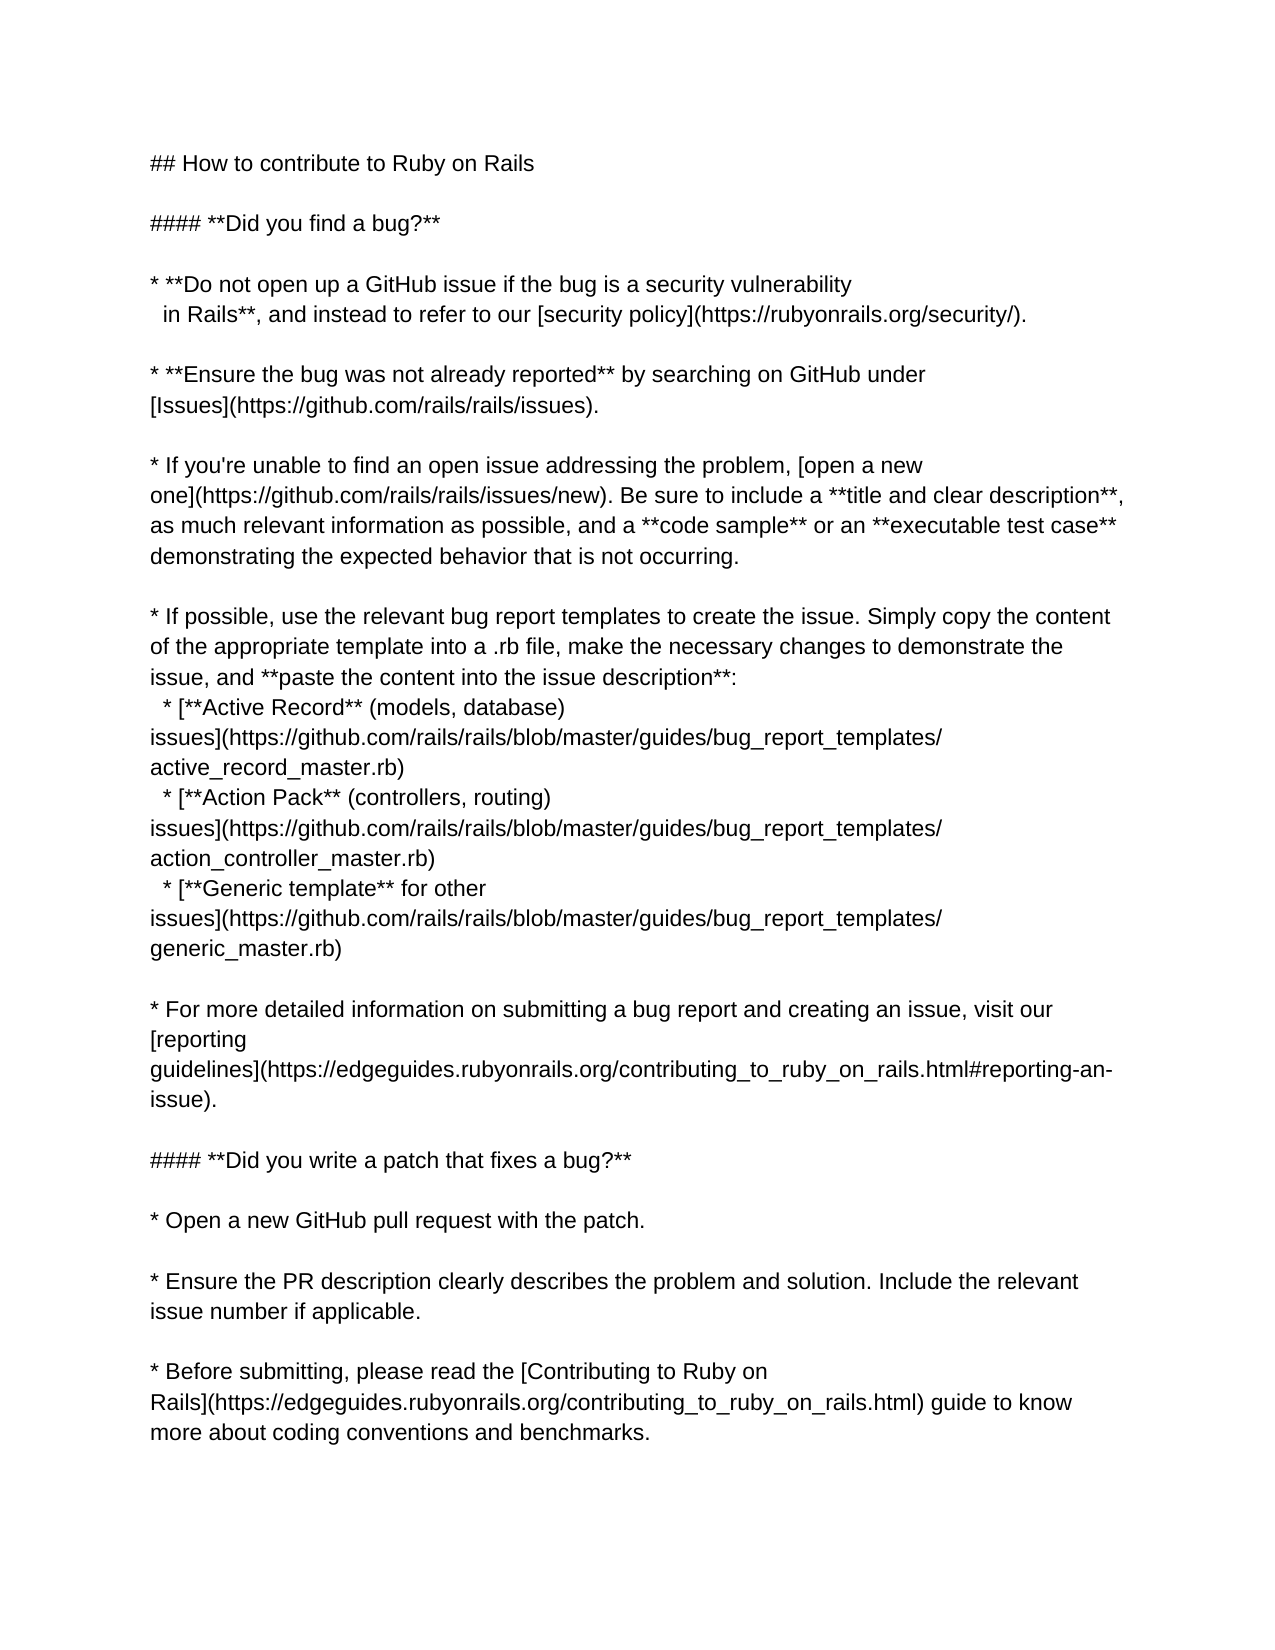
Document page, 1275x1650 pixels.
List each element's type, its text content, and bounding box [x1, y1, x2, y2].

text * Ensure the PR description clearly describes the problem and solution. Include the relevant issue number if applicable. [150, 1268, 1125, 1324]
text * [**Active Record** (models, database) issues](https://github.com/rails/rails/blob/master/guides/bug_report_templates/active_record_master.rb) [150, 694, 1125, 781]
text in Rails**, and instead to refer to our [security policy](https://rubyonrails.org/security/). [150, 301, 1125, 327]
text * **Do not open up a GitHub issue if the bug is a security vulnerability [150, 271, 1125, 297]
text #### **Did you find a bug?** [150, 210, 1125, 237]
text * [**Action Pack** (controllers, routing) issues](https://github.com/rails/rails/blob/master/guides/bug_report_templates/action_controller_master.rb) [150, 784, 1125, 871]
text #### **Did you write a patch that fixes a bug?** [150, 1147, 1125, 1173]
text * For more detailed information on submitting a bug report and creating an issue, visit our [reporting guidelines](https://edgeguides.rubyonrails.org/contributing_to_ruby_on_rails.html#reporting-an-issue). [150, 996, 1125, 1113]
text * Before submitting, please read the [Contributing to Ruby on Rails](https://edgeguides.rubyonrails.org/contributing_to_ruby_on_rails.html) guide to know more about coding conventions and benchmarks. [150, 1358, 1125, 1445]
text * [**Generic template** for other issues](https://github.com/rails/rails/blob/master/guides/bug_report_templates/generic_master.rb) [150, 875, 1125, 962]
text * Open a new GitHub pull request with the patch. [150, 1207, 1125, 1234]
text * If possible, use the relevant bug report templates to create the issue. Simply copy the content of the appropriate template into a .rb file, make the necessary changes to demonstrate the issue, and **paste the content into the issue description**: [150, 603, 1125, 690]
text * If you're unable to find an open issue addressing the problem, [open a new one](https://github.com/rails/rails/issues/new). Be sure to include a **title and clear description**, as much relevant information as possible, and a **code sample** or an **executable test case** demonstrating the expected behavior that is not occurring. [150, 452, 1125, 569]
text ## How to contribute to Ruby on Rails [150, 150, 1125, 176]
text * **Ensure the bug was not already reported** by searching on GitHub under [Issues](https://github.com/rails/rails/issues). [150, 361, 1125, 418]
